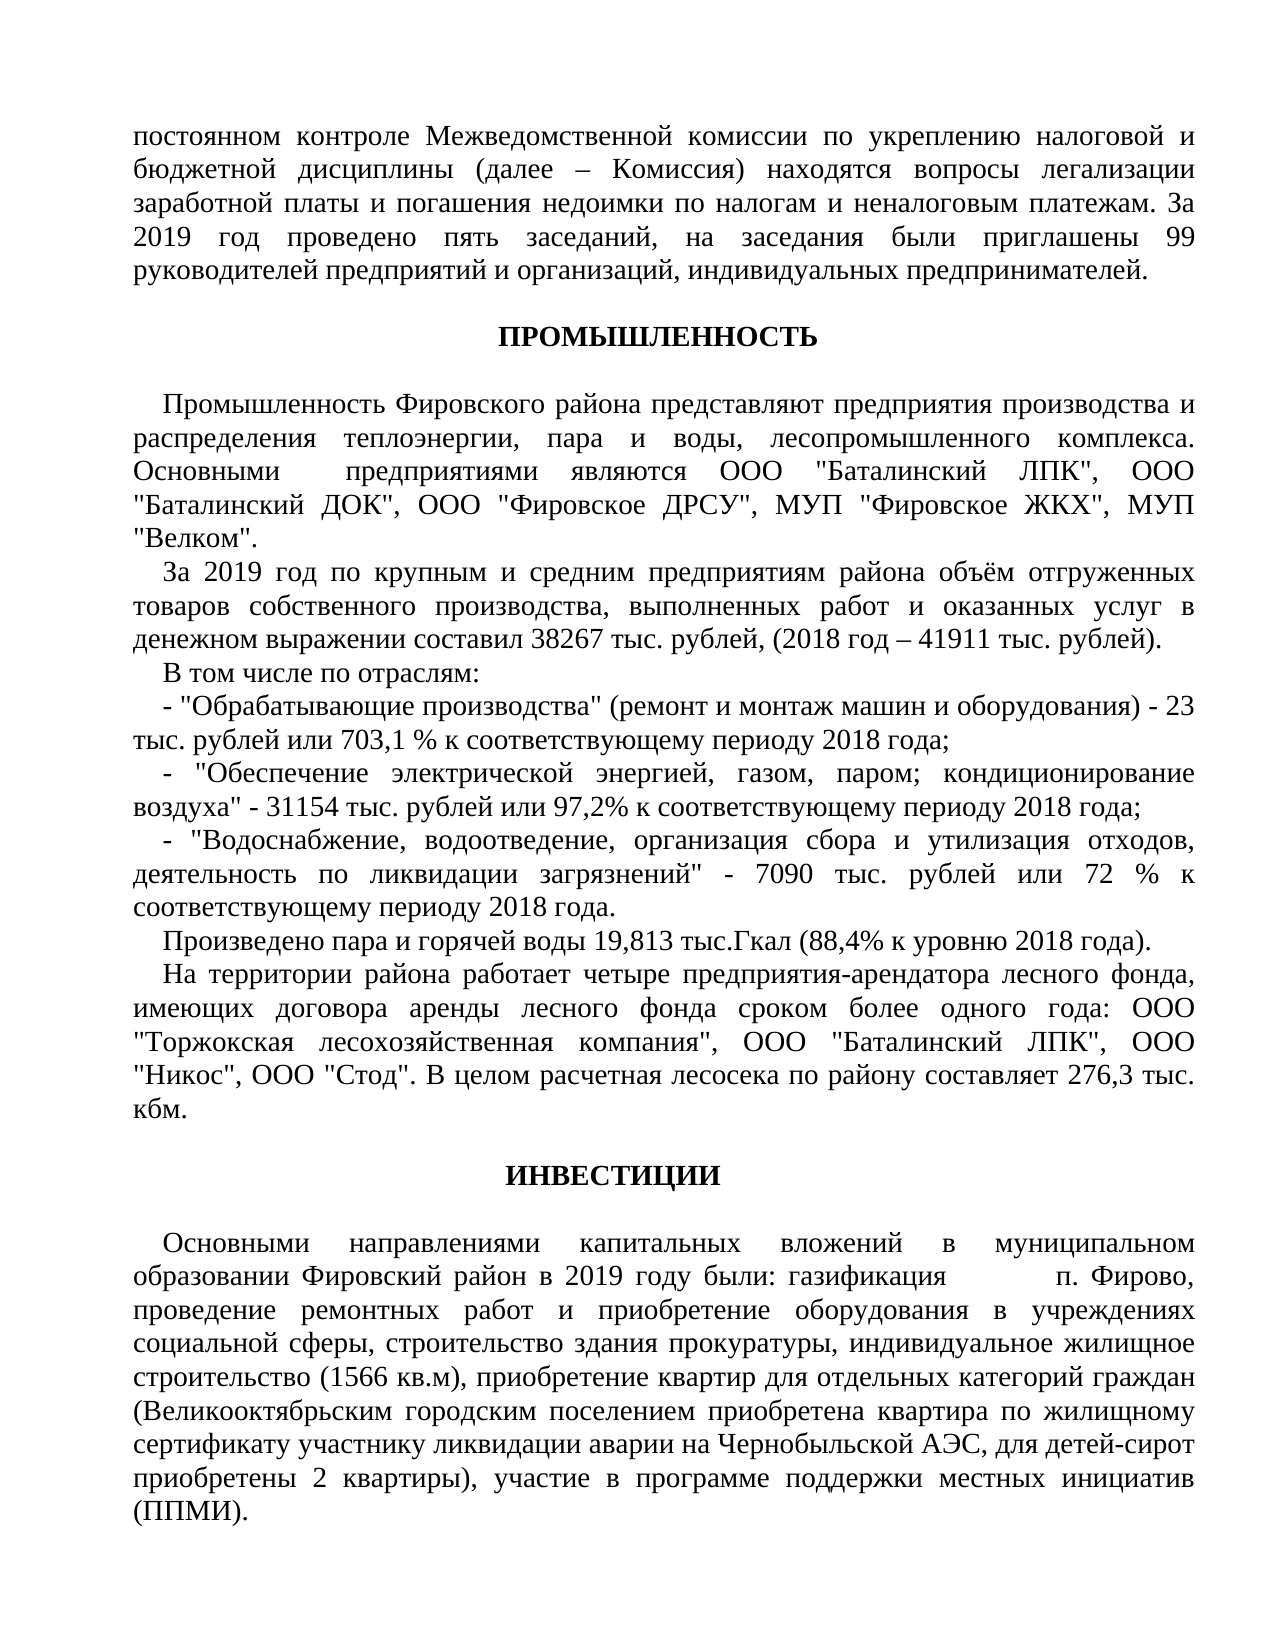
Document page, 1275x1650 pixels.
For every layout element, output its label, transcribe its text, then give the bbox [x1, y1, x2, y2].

text В том числе по отраслям: [133, 655, 1196, 688]
text На территории района работает четыре предприятия-арендатора лесного фонда, имеющих договора аренды лесного фонда сроком более одного года: ООО "Торжокская лесохозяйственная компания", ООО "Баталинский ЛПК", ООО "Никос", ООО "Стод". В целом расчетная лесосека по району составляет 276,3 тыс. кбм. [133, 957, 1196, 1124]
text Основными направлениями капитальных вложений в муниципальном образовании Фировский район в 2019 году были: газификация п. Фирово, проведение ремонтных работ и приобретение оборудования в учреждениях социальной сферы, строительство здания прокуратуры, индивидуальное жилищное строительство (1566 кв.м), приобретение квартир для отдельных категорий граждан (Великооктябрьским городским поселением приобретена квартира по жилищному сертификату участнику ликвидации аварии на Чернобыльской АЭС, для детей-сирот приобретены 2 квартиры), участие в программе поддержки местных инициатив (ППМИ). [133, 1225, 1196, 1527]
text Промышленность [133, 319, 1196, 353]
text Промышленность Фировского района представляют предприятия производства и распределения теплоэнергии, пара и воды, лесопромышленного комплекса. Основными предприятиями являются ООО "Баталинский ЛПК", ООО "Баталинский ДОК", ООО "Фировское ДРСУ", МУП "Фировское ЖКХ", МУП "Велком". [133, 386, 1196, 554]
text Инвестиции [133, 1158, 1196, 1191]
text - "Водоснабжение, водоотведение, организация сбора и утилизация отходов, деятельность по ликвидации загрязнений" - 7090 тыс. рублей или 72 % к соответствующему периоду 2018 года. [133, 822, 1196, 923]
text За 2019 год по крупным и средним предприятиям района объём отгруженных товаров собственного производства, выполненных работ и оказанных услуг в денежном выражении составил 38267 тыс. рублей, (2018 год – 41911 тыс. рублей). [133, 554, 1196, 655]
text - "Обеспечение электрической энергией, газом, паром; кондиционирование воздуха" - 31154 тыс. рублей или 97,2% к соответствующему периоду 2018 года; [133, 755, 1196, 822]
text - "Обрабатывающие производства" (ремонт и монтаж машин и оборудования) - 23 тыс. рублей или 703,1 % к соответствующему периоду 2018 года; [133, 688, 1196, 755]
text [133, 118, 1196, 286]
text Произведено пара и горячей воды 19,813 тыс.Гкал (88,4% к уровню 2018 года). [133, 923, 1196, 957]
